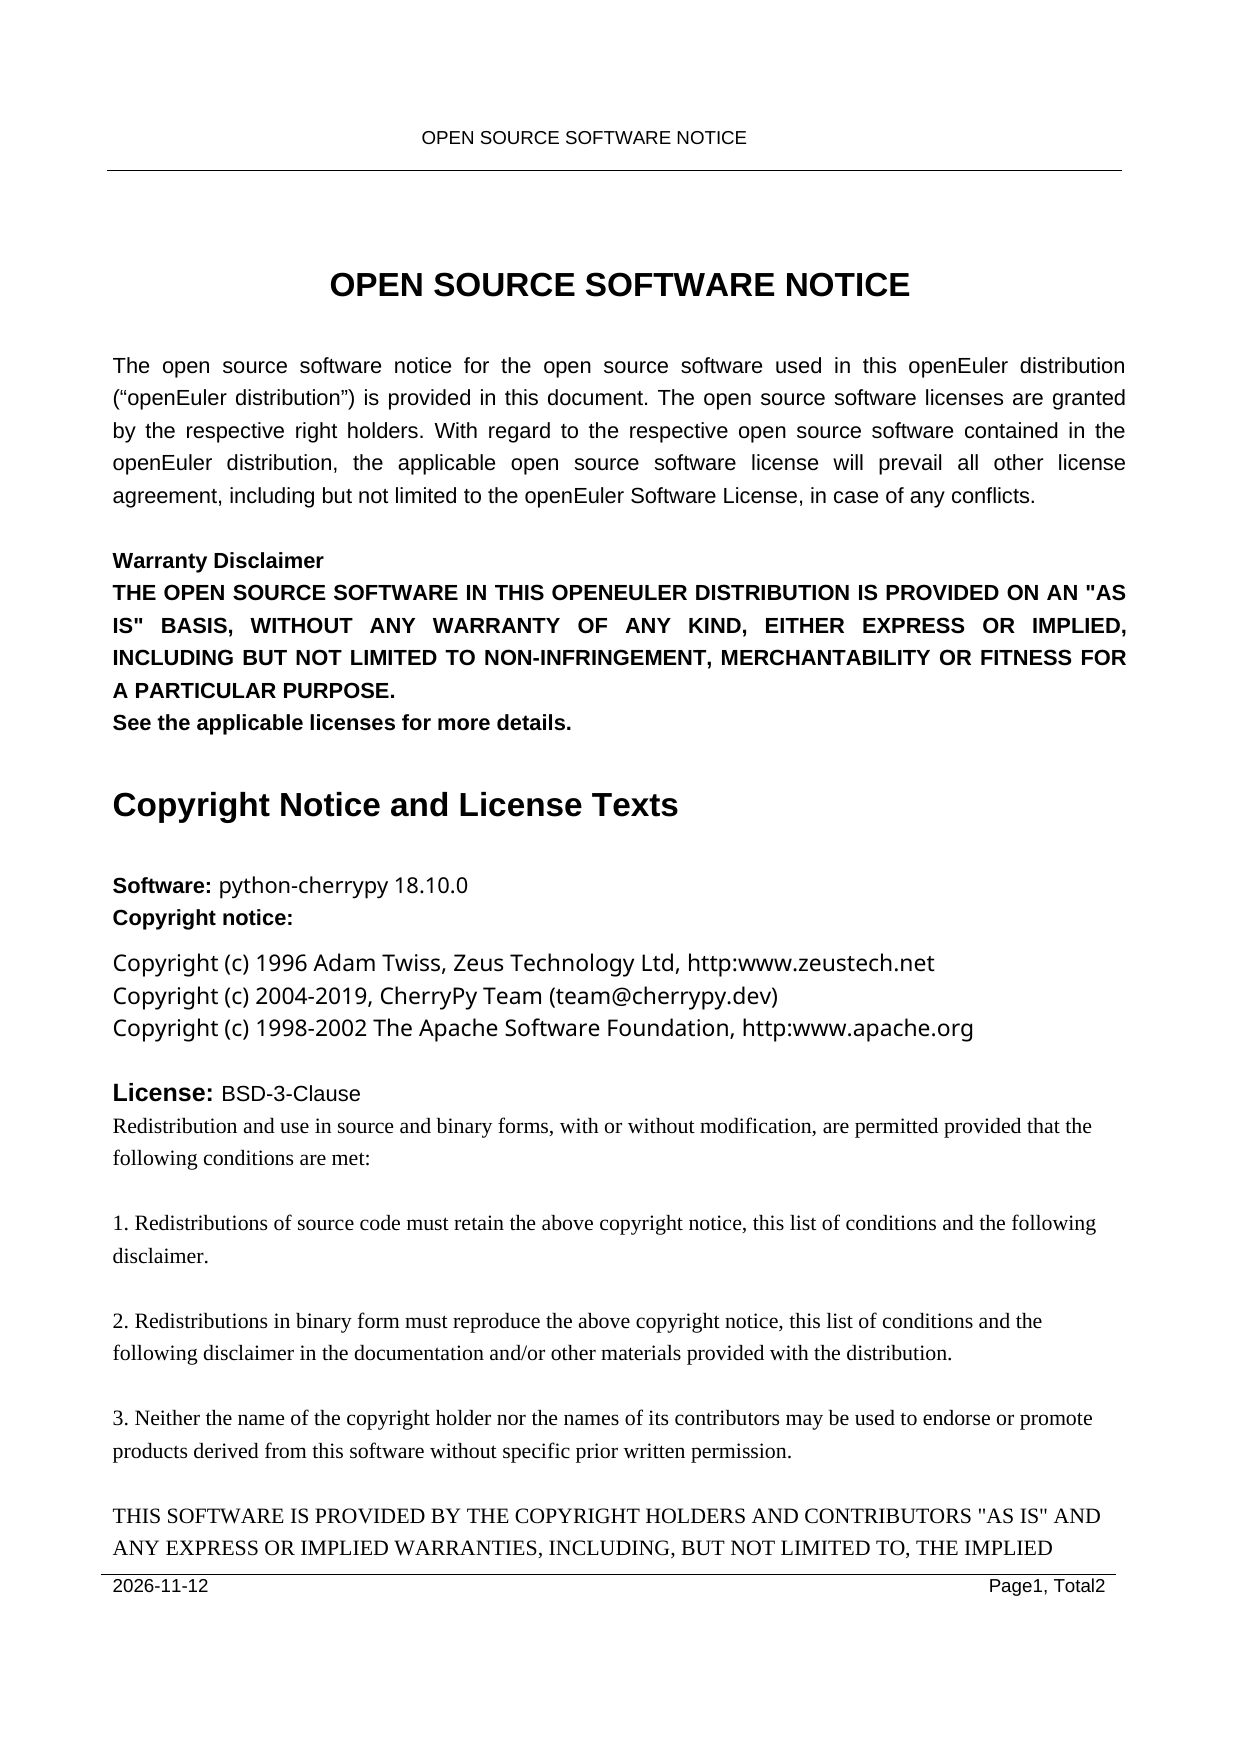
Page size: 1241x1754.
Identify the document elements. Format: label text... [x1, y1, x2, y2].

text OPEN SOURCE SOFTWARE NOTICE [112, 251, 1128, 316]
text THE OPEN SOURCE SOFTWARE IN THIS OPENEULER DISTRIBUTION IS PROVIDED ON AN "AS IS" BASIS, WITHOUT ANY WARRANTY OF ANY KIND, EITHER EXPRESS OR IMPLIED, INCLUDING BUT NOT LIMITED TO NON-INFRINGEMENT, MERCHANTABILITY OR FITNESS FOR A PARTICULAR PURPOSE. See the applicable licenses for more details. [112, 576, 1128, 739]
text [112, 1109, 1128, 1564]
text Copyright notice: [112, 901, 1128, 934]
text The open source software notice for the open source software used in this openEuler distribution (“openEuler distribution”) is provided in this document. The open source software licenses are granted by the respective right holders. With regard to the respective open source software contained in the openEuler distribution, the applicable open source software license will prevail all other license agreement, including but not limited to the openEuler Software License, in case of any conflicts. [112, 349, 1128, 511]
text Copyright Notice and License Texts [112, 771, 1128, 836]
title Software: python-cherrypy 18.10.0 [112, 869, 1128, 901]
text License: BSD-3-Clause [112, 1077, 1128, 1109]
text Warranty Disclaimer [112, 544, 1128, 576]
text Copyright (c) 1996 Adam Twiss, Zeus Technology Ltd, http:www.zeustech.net Copyright (c) 2004-2019, CherryPy Team (team@cherrypy.dev) Copyright (c) 1998-2002 The Apache Software Foundation, http:www.apache.org [112, 947, 1128, 1077]
